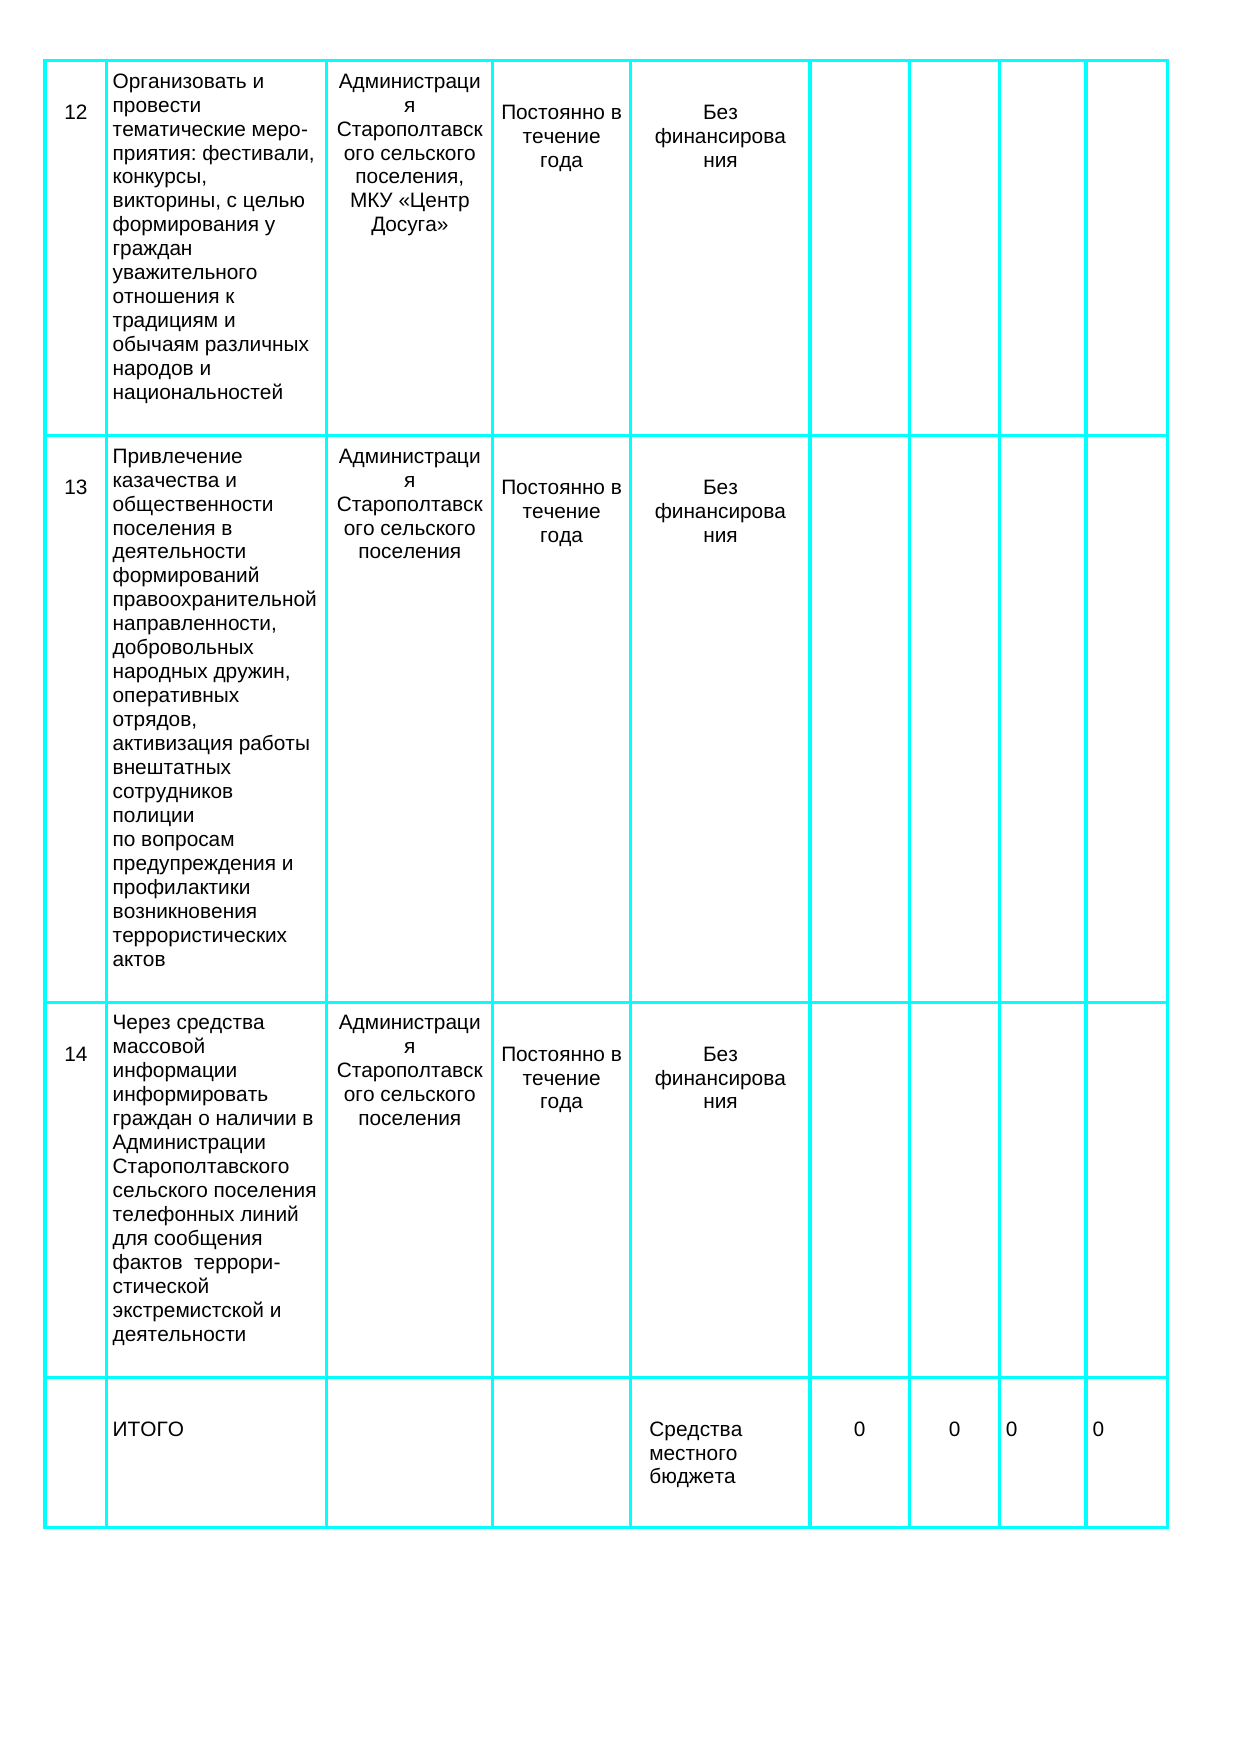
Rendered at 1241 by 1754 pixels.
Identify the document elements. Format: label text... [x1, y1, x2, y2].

table_cell 12 [47, 62, 105, 434]
table_cell Администрация Старополтавского сельского поселения [328, 1004, 491, 1376]
table_cell [911, 1004, 998, 1376]
table_cell Без финансирования [632, 437, 808, 1001]
table_cell Постоянно в течение года [494, 1004, 629, 1376]
table_cell Организовать и провести тематические мероприятия: фестивали, конкурсы, викторины, с целью формирования у граждан уважительного отношения к традициям и обычаям различных народов и национальностей [108, 62, 325, 434]
table_cell [812, 437, 908, 1001]
table_cell Администрация Старополтавского сельского поселения, МКУ «Центр Досуга» [328, 62, 491, 434]
table_cell ИТОГО [108, 1379, 325, 1526]
table_cell [911, 62, 998, 434]
table_cell Средства местного бюджета [632, 1379, 808, 1526]
table_cell [1088, 437, 1166, 1001]
table_cell Постоянно в течение года [494, 437, 629, 1001]
table_cell Через средства массовой информации информировать граждан о наличии в Администрации Старополтавского сельского поселения телефонных линий для сообщения фактов террористической экстремистской и деятельности [108, 1004, 325, 1376]
table_cell Администрация Старополтавского сельского поселения [328, 437, 491, 1001]
table_cell 0 [1088, 1379, 1166, 1526]
table_cell [1088, 62, 1166, 434]
table_cell Без финансирования [632, 1004, 808, 1376]
table_cell Без финансирования [632, 62, 808, 434]
table_cell Привлечение казачества и общественности поселения в деятельности формирований правоохранительной направленности, добровольных народных дружин, оперативных отрядов, активизация работы внештатных сотрудников полиции по вопросам предупреждения и профилактики возникновения террористических актов [108, 437, 325, 1001]
table_cell 0 [812, 1379, 908, 1526]
table_cell [1001, 1004, 1084, 1376]
table_cell [1088, 1004, 1166, 1376]
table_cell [494, 62, 629, 434]
table_cell [328, 1379, 491, 1526]
table_cell 13 [47, 437, 105, 1001]
table_cell 0 [911, 1379, 998, 1526]
table_cell [494, 1379, 629, 1526]
table_cell [47, 1379, 105, 1526]
table_cell 14 [47, 1004, 105, 1376]
table_cell [1001, 62, 1084, 434]
table_cell [812, 62, 908, 434]
table_cell 0 [1001, 1379, 1084, 1526]
table_cell [812, 1004, 908, 1376]
table_cell [911, 437, 998, 1001]
table_cell [1001, 437, 1084, 1001]
